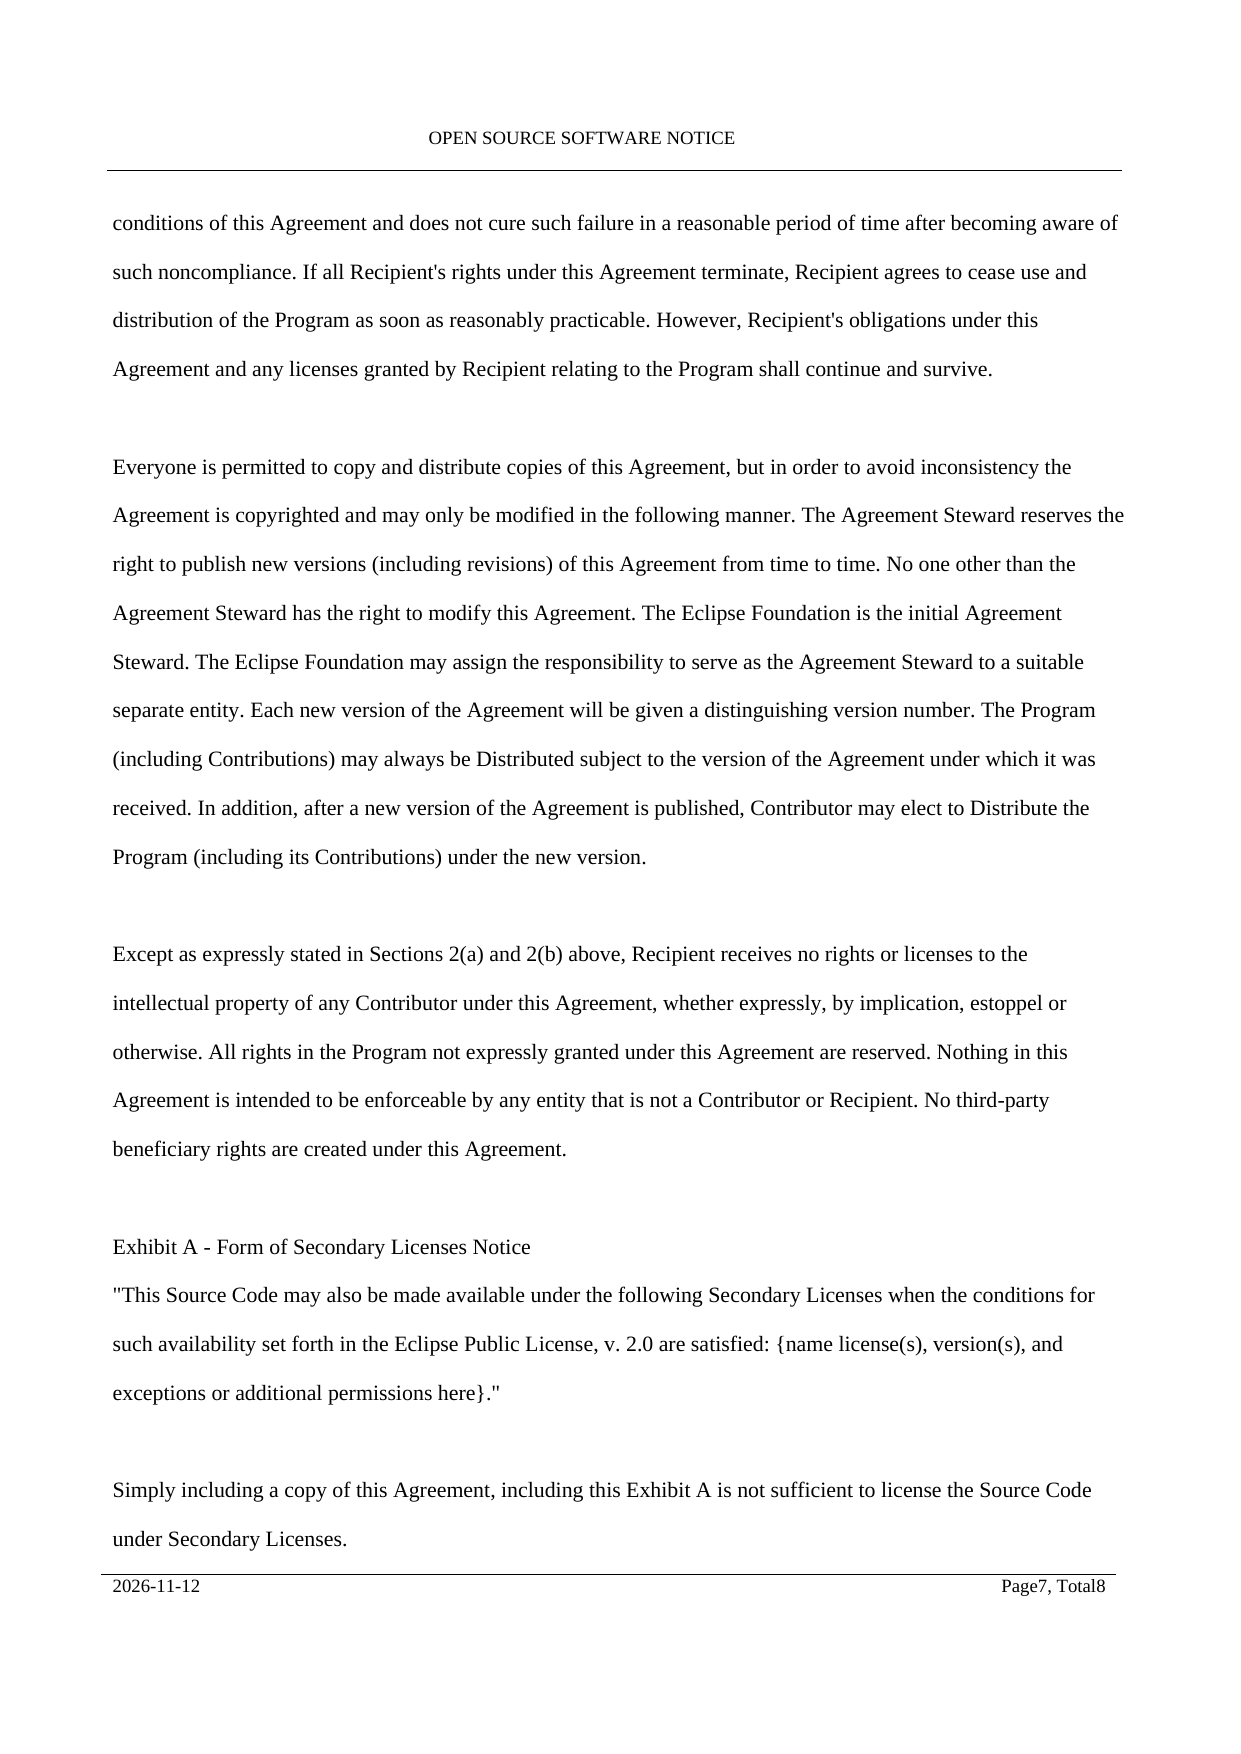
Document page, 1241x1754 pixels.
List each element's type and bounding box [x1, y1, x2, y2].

text [112, 206, 1128, 1555]
